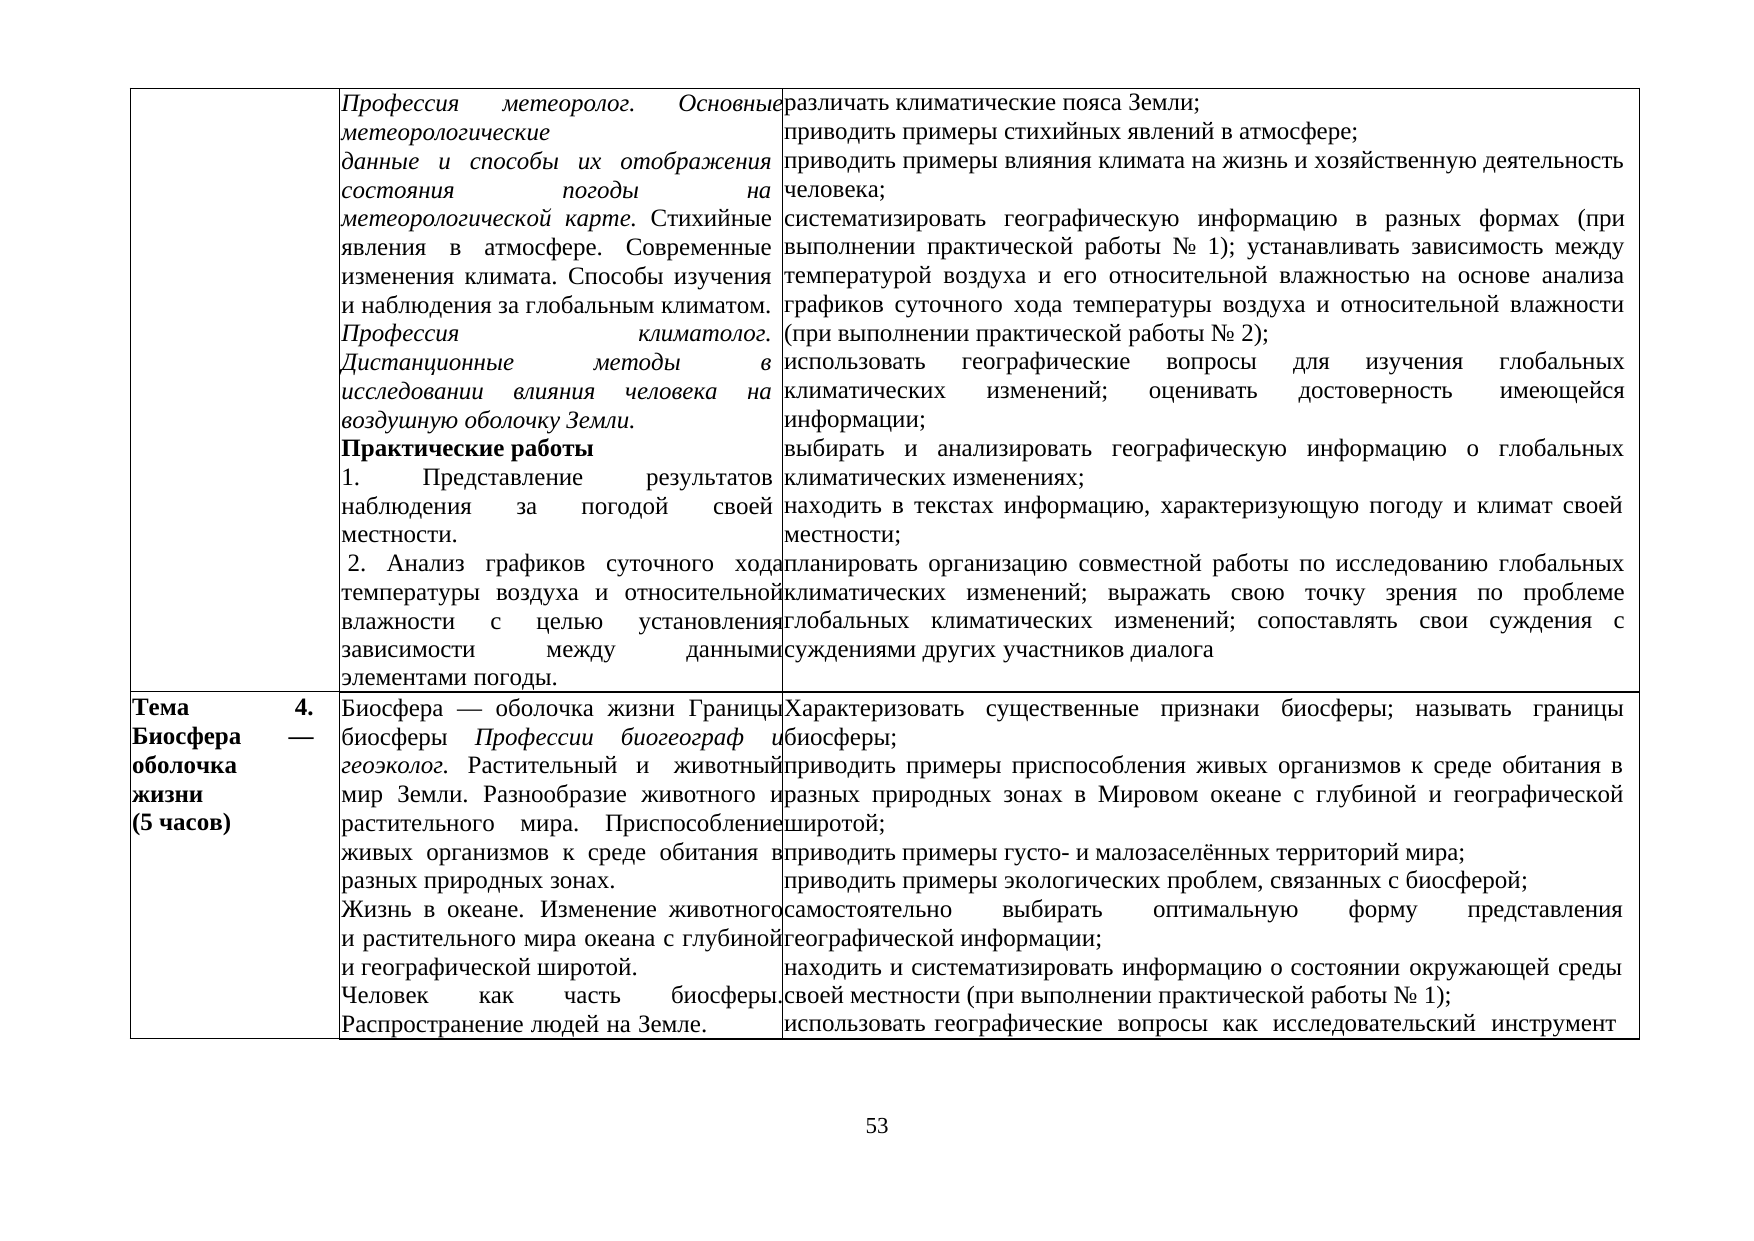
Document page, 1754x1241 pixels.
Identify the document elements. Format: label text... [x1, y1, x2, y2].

table_cell Биосфера — оболочка жизни Границы биосферы Профессии биогеограф и геоэколог. Растительный и животный мир Земли. Разнообразие животного и растительного мира. Приспособление живых организмов к среде обитания в разных природных зонах. Жизнь в океане. Изменение животного и растительного мира океана с глубиной и географической широтой. Человек как часть биосферы. Распространение людей на Земле. [340, 693, 782, 1038]
table_cell Характеризовать существенные признаки биосферы; называть границы биосферы; приводить примеры приспособления живых организмов к среде обитания в разных природных зонах в Мировом океане с глубиной и географической широтой; приводить примеры густо- и малозаселённых территорий мира; приводить примеры экологических проблем, связанных с биосферой; самостоятельно выбирать оптимальную форму представления географической информации; находить и систематизировать информацию о состоянии окружающей среды своей местности (при выполнении практической работы № 1); использовать географические вопросы как исследовательский инструмент [783, 693, 1639, 1038]
table_cell Тема 4. Биосфера — оболочка жизни (5 часов) [131, 692, 339, 1038]
table_header различать климатические пояса Земли; приводить примеры стихийных явлений в атмосфере; приводить примеры влияния климата на жизнь и хозяйственную деятельность человека; систематизировать географическую информацию в разных формах (при выполнении практической работы № 1); устанавливать зависимость между температурой воздуха и его относительной влажностью на основе анализа графиков суточного хода температуры воздуха и относительной влажности (при выполнении практической работы № 2); использовать географические вопросы для изучения глобальных климатических изменений; оценивать достоверность имеющейся информации; выбирать и анализировать географическую информацию о глобальных климатических изменениях; находить в текстах информацию, характеризующую погоду и климат своей местности; планировать организацию совместной работы по исследованию глобальных климатических изменений; выражать свою точку зрения по проблеме глобальных климатических изменений; сопоставлять свои суждения с суждениями других участников диалога [783, 89, 1639, 691]
table_header Профессия метеоролог. Основные метеорологические данные и способы их отображения состояния погоды на метеорологической карте. Стихийные явления в атмосфере. Современные изменения климата. Способы изучения и наблюдения за глобальным климатом. Профессия климатолог. Дистанционные методы в исследовании влияния человека на воздушную оболочку Земли. Практические работы Представление результатов наблюдения за погодой своей местности. Анализ графиков суточного хода температуры воздуха и относительной влажности с целью установления зависимости между данными элементами погоды. [340, 89, 782, 691]
table_header [131, 89, 339, 691]
